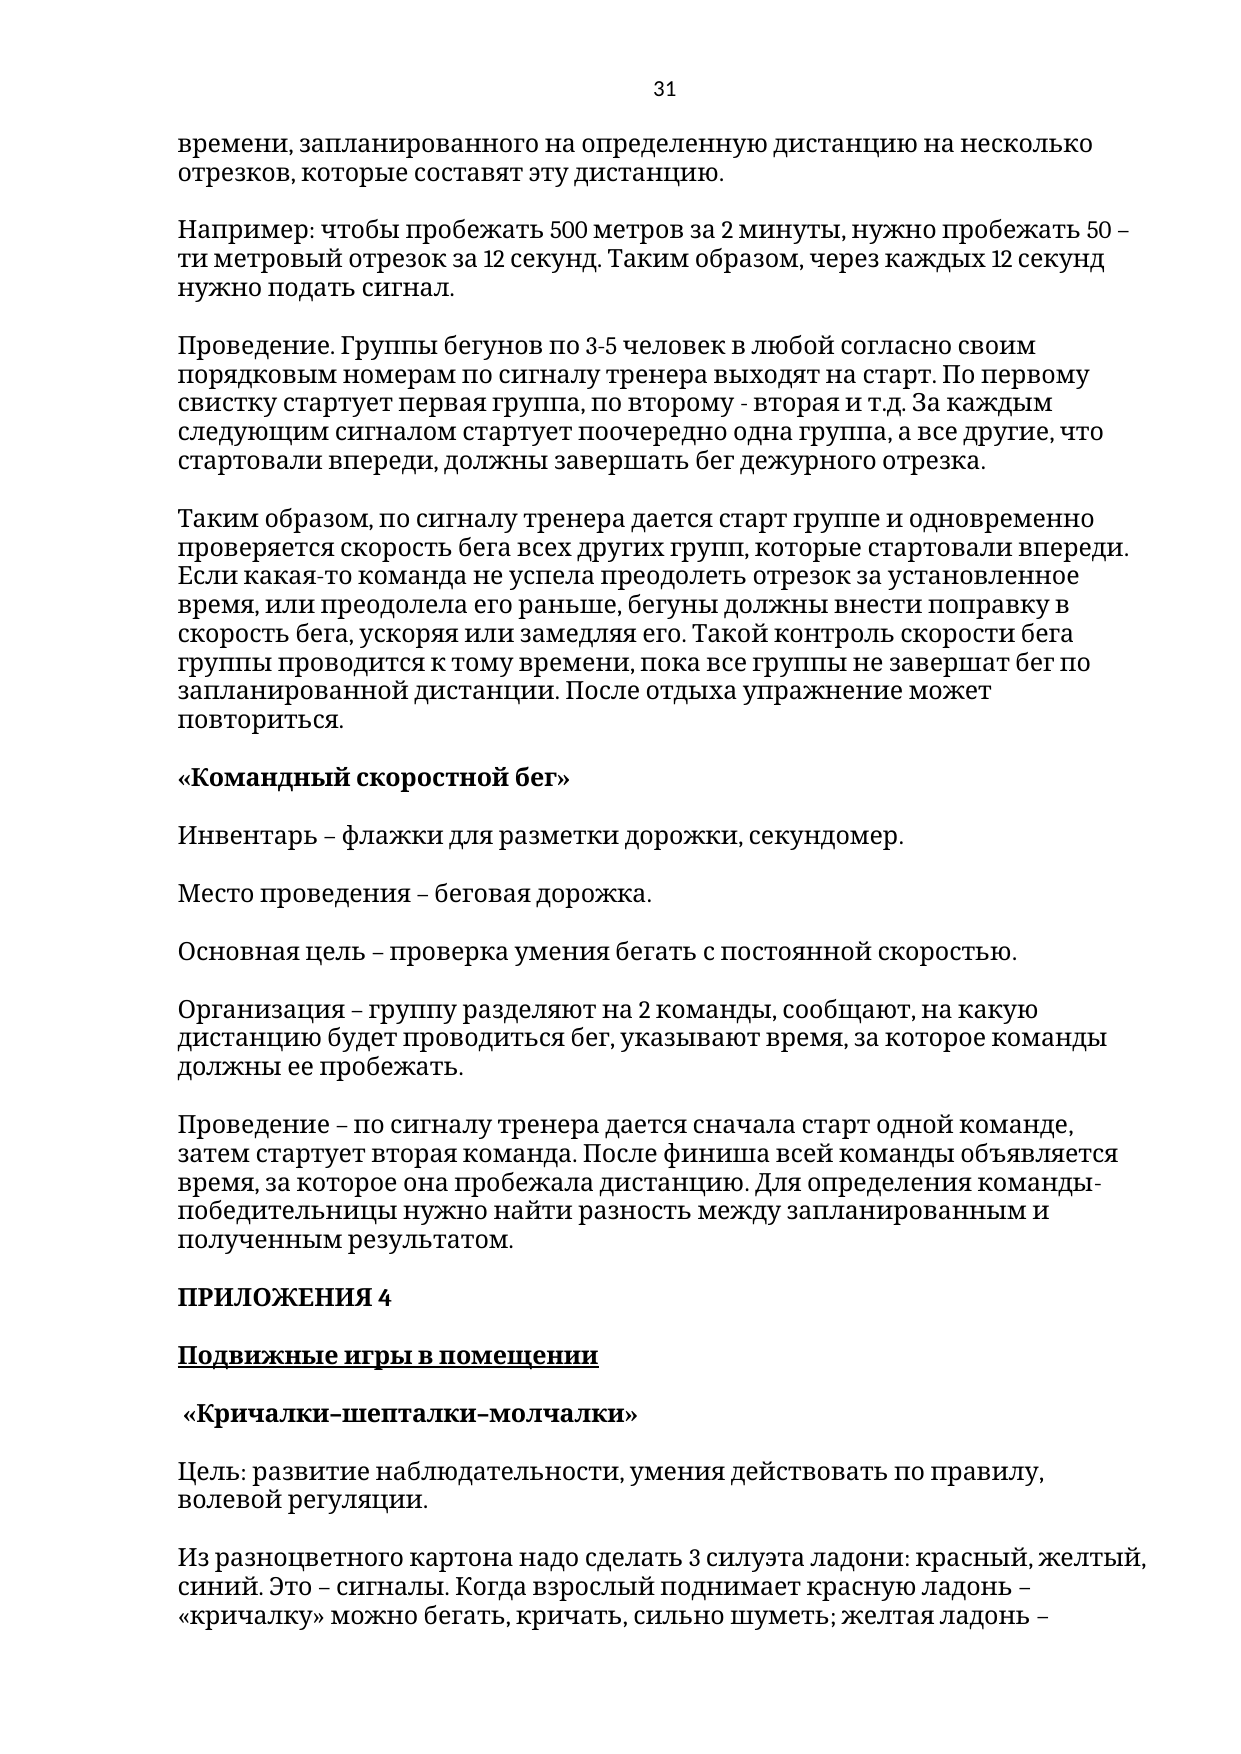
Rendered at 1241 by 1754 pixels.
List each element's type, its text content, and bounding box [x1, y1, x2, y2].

text ПРИЛОЖЕНИЯ 4 [177, 1284, 1152, 1313]
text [177, 1544, 1152, 1631]
text Основная цель – проверка умения бегать с постоянной скоростью. [177, 938, 1152, 966]
text Проведение – по сигналу тренера дается сначала старт одной команде, затем стартует вторая команда. После финиша всей команды объявляется время, за которое она пробежала дистанцию. Для определения команды-победительницы нужно найти разность между запланированным и полученным результатом. [177, 1111, 1152, 1255]
text Таким образом, по сигналу тренера дается старт группе и одновременно проверяется скорость бега всех других групп, которые стартовали впереди. Если какая-то команда не успела преодолеть отрезок за установленное время, или преодолела его раньше, бегуны должны внести поправку в скорость бега, ускоряя или замедляя его. Такой контроль скорости бега группы проводится к тому времени, пока все группы не завершат бег по запланированной дистанции. После отдыха упражнение может повториться. [177, 505, 1152, 735]
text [177, 130, 1152, 187]
text Подвижные игры в помещении [177, 1342, 1152, 1371]
text Цель: развитие наблюдательности, умения действовать по правилу, волевой регуляции. [177, 1458, 1152, 1515]
text «Командный скоростной бег» [177, 764, 1152, 793]
text Например: чтобы пробежать 500 метров за 2 минуты, нужно пробежать 50 – ти метровый отрезок за 12 секунд. Таким образом, через каждых 12 секунд нужно подать сигнал. [177, 216, 1152, 303]
text Место проведения – беговая дорожка. [177, 880, 1152, 908]
text Инвентарь – флажки для разметки дорожки, секундомер. [177, 822, 1152, 851]
text Организация – группу разделяют на 2 команды, сообщают, на какую дистанцию будет проводиться бег, указывают время, за которое команды должны ее пробежать. [177, 996, 1152, 1082]
text «Кричалки–шепталки–молчалки» [177, 1400, 1152, 1428]
text Проведение. Группы бегунов по 3-5 человек в любой согласно своим порядковым номерам по сигналу тренера выходят на старт. По первому свистку стартует первая группа, по второму - вторая и т.д. За каждым следующим сигналом стартует поочередно одна группа, а все другие, что стартовали впереди, должны завершать бег дежурного отрезка. [177, 332, 1152, 476]
